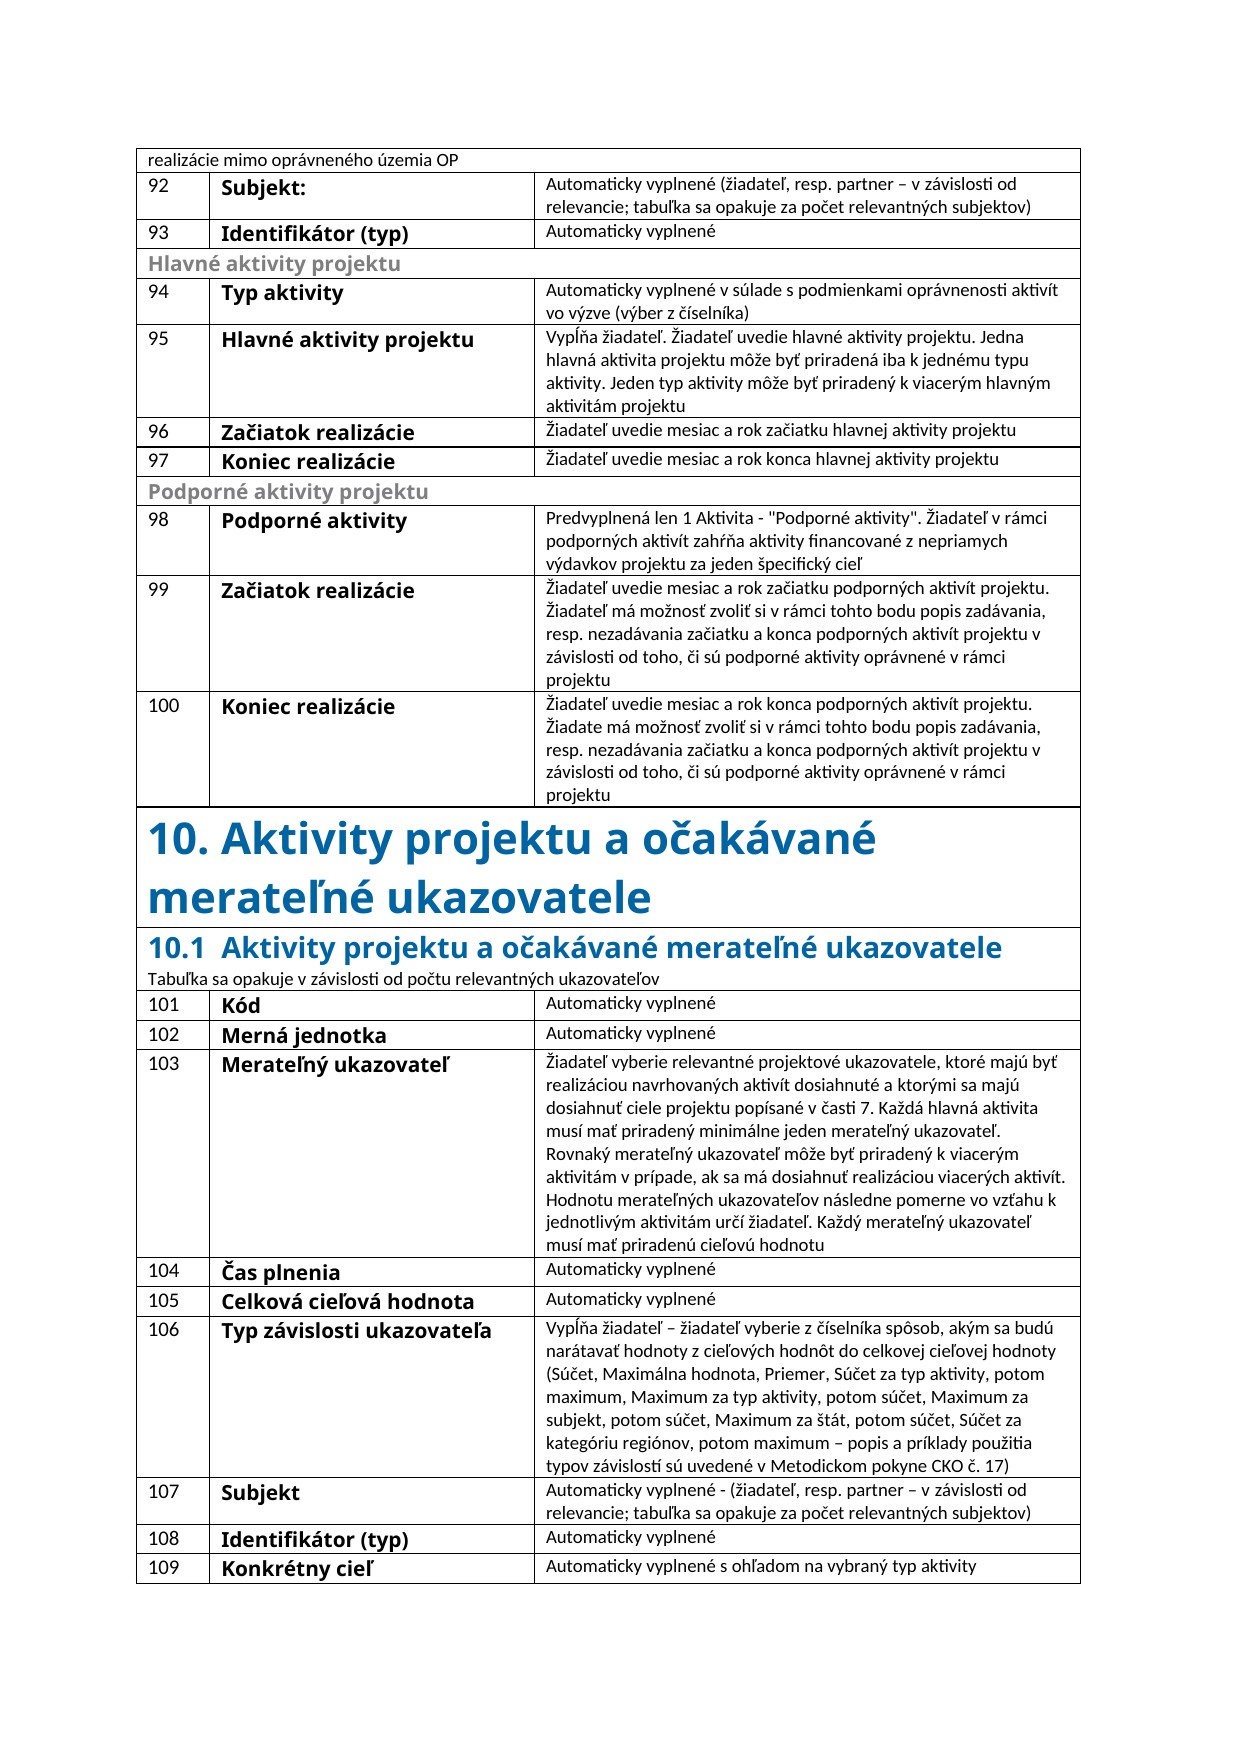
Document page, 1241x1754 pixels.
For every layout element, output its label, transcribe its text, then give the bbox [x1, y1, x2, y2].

table_cell 101 [137, 991, 209, 1020]
table_cell Začiatok realizácie [210, 418, 534, 446]
table_cell Čas plnenia [210, 1258, 534, 1286]
table_cell 94 [137, 279, 209, 324]
table_cell Typ závislosti ukazovateľa [210, 1317, 534, 1477]
table_cell Koniec realizácie [210, 448, 534, 476]
table_cell Merateľný ukazovateľ [210, 1050, 534, 1257]
table_cell 93 [137, 220, 209, 248]
table_cell Automaticky vyplnené - (žiadateľ, resp. partner – v závislosti od relevancie; tabuľka sa opakuje za počet relevantných subjektov) [535, 1478, 1080, 1524]
table_cell 92 [137, 173, 209, 218]
table_cell Automaticky vyplnené [535, 1287, 1080, 1316]
table_cell Identifikátor (typ) [210, 1525, 534, 1553]
table_cell 100 [137, 692, 209, 806]
table_cell 108 [137, 1525, 209, 1553]
table_cell Automaticky vyplnené s ohľadom na vybraný typ aktivity [535, 1554, 1080, 1583]
table_cell 102 [137, 1021, 209, 1049]
table_cell Žiadateľ vyberie relevantné projektové ukazovatele, ktoré majú byť realizáciou navrhovaných aktivít dosiahnuté a ktorými sa majú dosiahnuť ciele projektu popísané v časti 7. Každá hlavná aktivita musí mať priradený minimálne jeden merateľný ukazovateľ. Rovnaký merateľný ukazovateľ môže byť priradený k viacerým aktivitám v prípade, ak sa má dosiahnuť realizáciou viacerých aktivít. Hodnotu merateľných ukazovateľov následne pomerne vo vzťahu k jednotlivým aktivitám určí žiadateľ. Každý merateľný ukazovateľ musí mať priradenú cieľovú hodnotu [535, 1050, 1080, 1257]
table_cell 10. Aktivity projektu a očakávané merateľné ukazovatele [137, 808, 1080, 927]
table_cell Začiatok realizácie [210, 576, 534, 691]
table_cell Automaticky vyplnené (žiadateľ, resp. partner – v závislosti od relevancie; tabuľka sa opakuje za počet relevantných subjektov) [535, 173, 1080, 218]
table_cell Podporné aktivity [210, 506, 534, 575]
table_cell 109 [137, 1554, 209, 1583]
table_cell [137, 149, 1080, 172]
table_cell Vypĺňa žiadateľ – žiadateľ vyberie z číselníka spôsob, akým sa budú narátavať hodnoty z cieľových hodnôt do celkovej cieľovej hodnoty (Súčet, Maximálna hodnota, Priemer, Súčet za typ aktivity, potom maximum, Maximum za typ aktivity, potom súčet, Maximum za subjekt, potom súčet, Maximum za štát, potom súčet, Súčet za kategóriu regiónov, potom maximum – popis a príklady použitia typov závislostí sú uvedené v Metodickom pokyne CKO č. 17) [535, 1317, 1080, 1477]
table_cell Automaticky vyplnené [535, 1258, 1080, 1286]
table_cell Automaticky vyplnené [535, 1021, 1080, 1049]
table_cell Celková cieľová hodnota [210, 1287, 534, 1316]
table_cell 95 [137, 325, 209, 417]
table_cell 99 [137, 576, 209, 691]
table_cell Žiadateľ uvedie mesiac a rok začiatku hlavnej aktivity projektu [535, 418, 1080, 446]
table_cell Vypĺňa žiadateľ. Žiadateľ uvedie hlavné aktivity projektu. Jedna hlavná aktivita projektu môže byť priradená iba k jednému typu aktivity. Jeden typ aktivity môže byť priradený k viacerým hlavným aktivitám projektu [535, 325, 1080, 417]
table_cell Automaticky vyplnené [535, 1525, 1080, 1553]
table_cell 10.1 Aktivity projektu a očakávané merateľné ukazovatele Tabuľka sa opakuje v závislosti od počtu relevantných ukazovateľov [137, 928, 1080, 990]
table_cell Subjekt [210, 1478, 534, 1524]
table_cell Žiadateľ uvedie mesiac a rok konca hlavnej aktivity projektu [535, 448, 1080, 476]
table_cell Žiadateľ uvedie mesiac a rok začiatku podporných aktivít projektu. Žiadateľ má možnosť zvoliť si v rámci tohto bodu popis zadávania, resp. nezadávania začiatku a konca podporných aktivít projektu v závislosti od toho, či sú podporné aktivity oprávnené v rámci projektu [535, 576, 1080, 691]
table_cell Subjekt: [210, 173, 534, 218]
table_cell Hlavné aktivity projektu [137, 249, 1080, 277]
table_cell Merná jednotka [210, 1021, 534, 1049]
table_cell 98 [137, 506, 209, 575]
table_cell Identifikátor (typ) [210, 220, 534, 248]
table_cell Typ aktivity [210, 279, 534, 324]
table_cell 105 [137, 1287, 209, 1316]
table_cell Kód [210, 991, 534, 1020]
table_cell 104 [137, 1258, 209, 1286]
table_cell 106 [137, 1317, 209, 1477]
table_cell Koniec realizácie [210, 692, 534, 806]
table_cell Hlavné aktivity projektu [210, 325, 534, 417]
table_cell 97 [137, 448, 209, 476]
table_cell 103 [137, 1050, 209, 1257]
table_cell 107 [137, 1478, 209, 1524]
table_cell Automaticky vyplnené [535, 991, 1080, 1020]
table_cell Automaticky vyplnené v súlade s podmienkami oprávnenosti aktivít vo výzve (výber z číselníka) [535, 279, 1080, 324]
table_cell 96 [137, 418, 209, 446]
table_cell Žiadateľ uvedie mesiac a rok konca podporných aktivít projektu. Žiadate má možnosť zvoliť si v rámci tohto bodu popis zadávania, resp. nezadávania začiatku a konca podporných aktivít projektu v závislosti od toho, či sú podporné aktivity oprávnené v rámci projektu [535, 692, 1080, 806]
table_cell Automaticky vyplnené [535, 220, 1080, 248]
table_cell Podporné aktivity projektu [137, 477, 1080, 505]
table_cell Konkrétny cieľ [210, 1554, 534, 1583]
